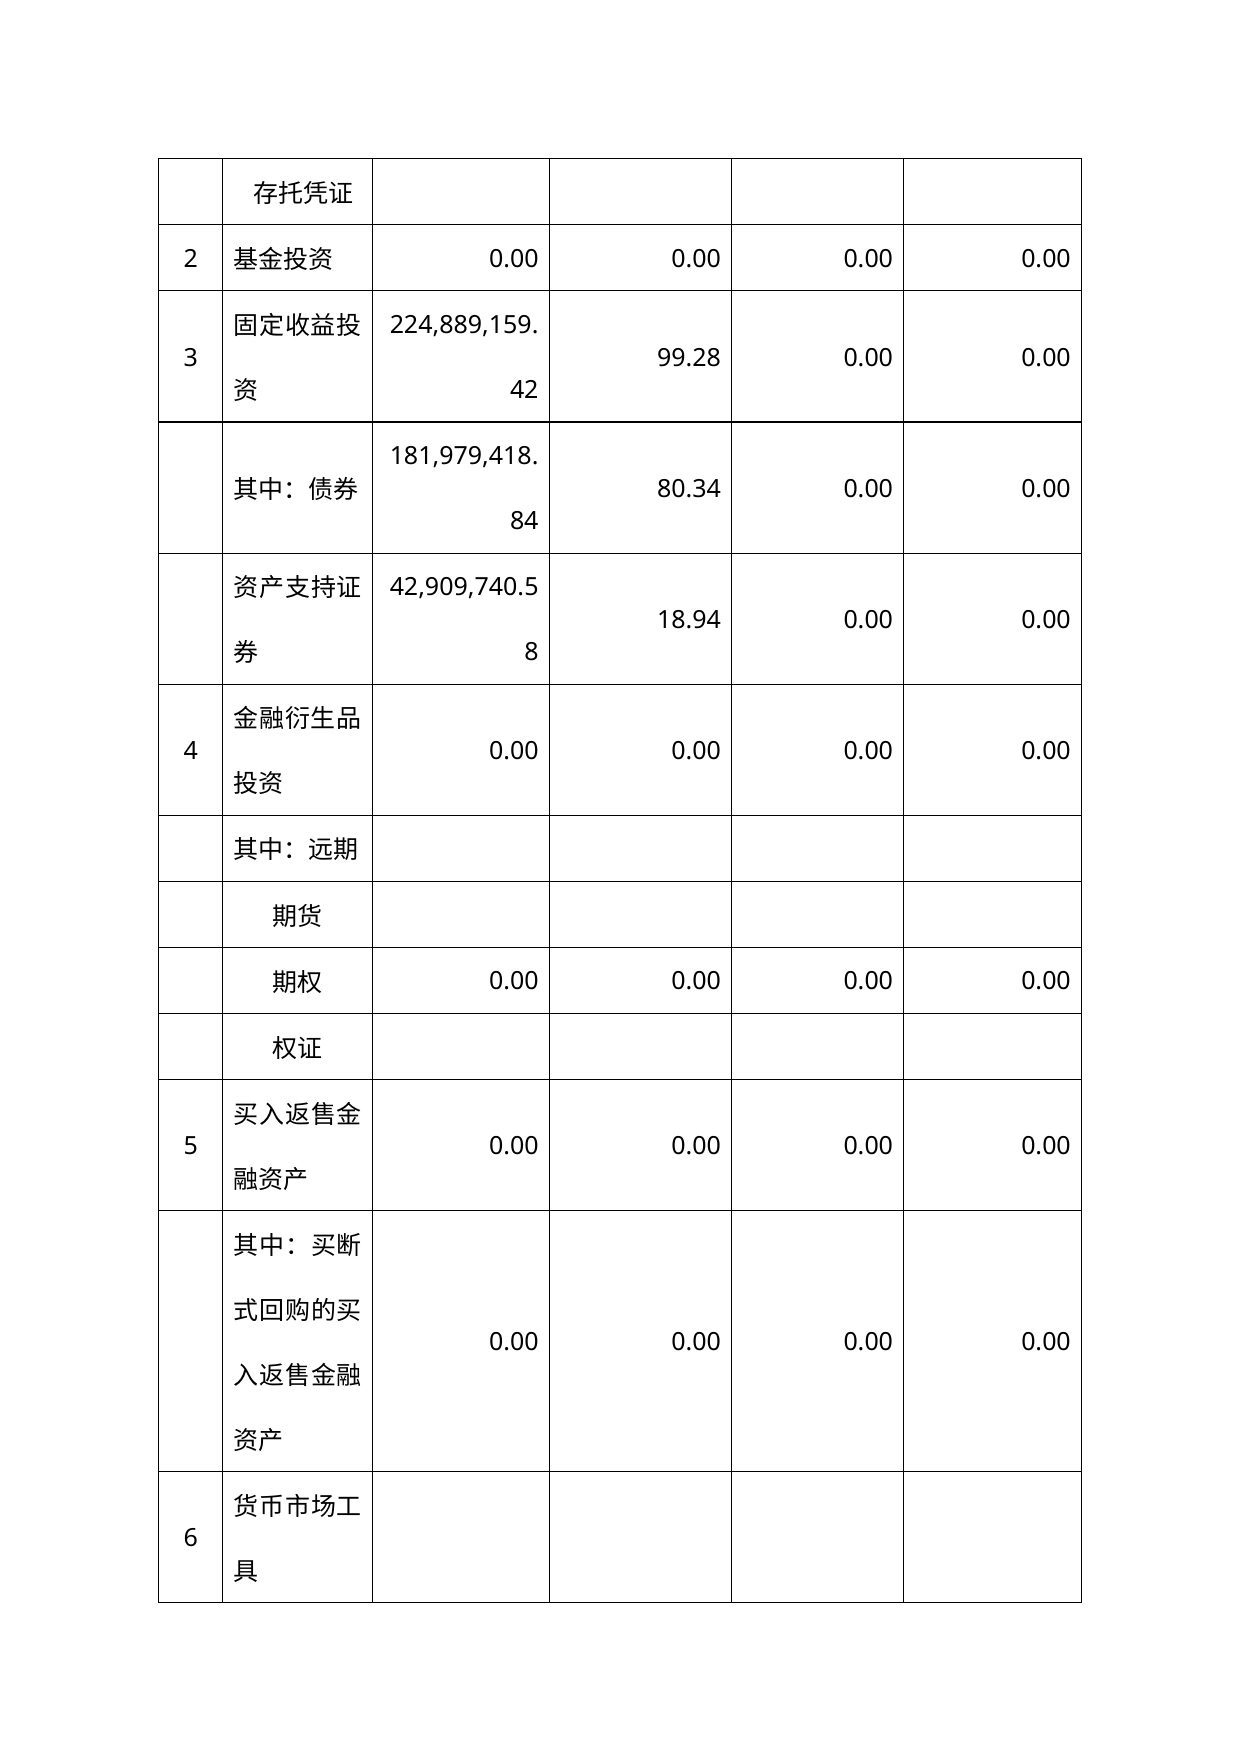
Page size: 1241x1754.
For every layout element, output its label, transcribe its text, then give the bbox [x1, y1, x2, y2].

table_cell 6 [159, 1472, 222, 1602]
table_cell 80.34 [550, 423, 731, 552]
table_cell [159, 554, 222, 683]
table_cell 0.00 [373, 1211, 549, 1471]
table_cell 0.00 [732, 291, 903, 421]
table_cell 5 [159, 1080, 222, 1210]
table_cell [373, 159, 549, 224]
table_cell 181,979,418.84 [373, 423, 549, 552]
table_cell 0.00 [732, 423, 903, 552]
table_cell 资产支持证券 [223, 554, 372, 683]
table_cell [732, 816, 903, 881]
table_cell 224,889,159.42 [373, 291, 549, 421]
table_cell 固定收益投资 [223, 291, 372, 421]
table_cell 期货 [223, 882, 372, 947]
table_cell 0.00 [373, 685, 549, 814]
table_cell 3 [159, 291, 222, 421]
table_cell 其中：远期 [223, 816, 372, 881]
table_cell 0.00 [732, 948, 903, 1013]
table_cell 0.00 [732, 1211, 903, 1471]
table_cell 99.28 [550, 291, 731, 421]
table_cell [373, 1014, 549, 1079]
table_cell [550, 1472, 731, 1602]
table_cell [904, 1014, 1081, 1079]
table_cell 0.00 [373, 1080, 549, 1210]
table_cell [732, 1472, 903, 1602]
table_cell [159, 423, 222, 552]
table_cell 货币市场工具 [223, 1472, 372, 1602]
table_cell [904, 816, 1081, 881]
table_cell 存托凭证 [223, 159, 372, 224]
table_cell 基金投资 [223, 225, 372, 290]
table_cell [732, 1014, 903, 1079]
table_cell 0.00 [904, 554, 1081, 683]
table_cell 0.00 [550, 225, 731, 290]
table_cell [159, 882, 222, 947]
table_cell [732, 882, 903, 947]
table_cell [159, 816, 222, 881]
table_cell 0.00 [732, 225, 903, 290]
table_cell [550, 159, 731, 224]
table_cell 其中：买断式回购的买入返售金融资产 [223, 1211, 372, 1471]
table_cell 0.00 [904, 291, 1081, 421]
table_cell [159, 948, 222, 1013]
table_cell 0.00 [904, 225, 1081, 290]
table_cell [373, 882, 549, 947]
table_cell [373, 1472, 549, 1602]
table_cell 2 [159, 225, 222, 290]
table_cell 0.00 [904, 423, 1081, 552]
table_cell [904, 159, 1081, 224]
table_cell 0.00 [373, 948, 549, 1013]
table_cell 0.00 [550, 948, 731, 1013]
table_cell 买入返售金融资产 [223, 1080, 372, 1210]
table_cell 18.94 [550, 554, 731, 683]
table_cell 0.00 [550, 1211, 731, 1471]
table_cell [904, 882, 1081, 947]
table_cell [159, 159, 222, 224]
table_cell 0.00 [373, 225, 549, 290]
table_cell 0.00 [550, 1080, 731, 1210]
table_cell 0.00 [904, 685, 1081, 814]
table_cell 0.00 [904, 1080, 1081, 1210]
table_cell 0.00 [732, 554, 903, 683]
table_cell 0.00 [732, 685, 903, 814]
table_cell [550, 1014, 731, 1079]
table_cell [159, 1014, 222, 1079]
table_cell 0.00 [550, 685, 731, 814]
table_cell 0.00 [904, 1211, 1081, 1471]
table_cell 其中：债券 [223, 423, 372, 552]
table_cell 42,909,740.58 [373, 554, 549, 683]
table_cell 金融衍生品投资 [223, 685, 372, 814]
table_cell [373, 816, 549, 881]
table_cell 期权 [223, 948, 372, 1013]
table_cell 4 [159, 685, 222, 814]
table_cell [159, 1211, 222, 1471]
table_cell 0.00 [904, 948, 1081, 1013]
table_cell [550, 882, 731, 947]
table_cell [550, 816, 731, 881]
table_cell 0.00 [732, 1080, 903, 1210]
table_cell [904, 1472, 1081, 1602]
table_cell 权证 [223, 1014, 372, 1079]
table_cell [732, 159, 903, 224]
